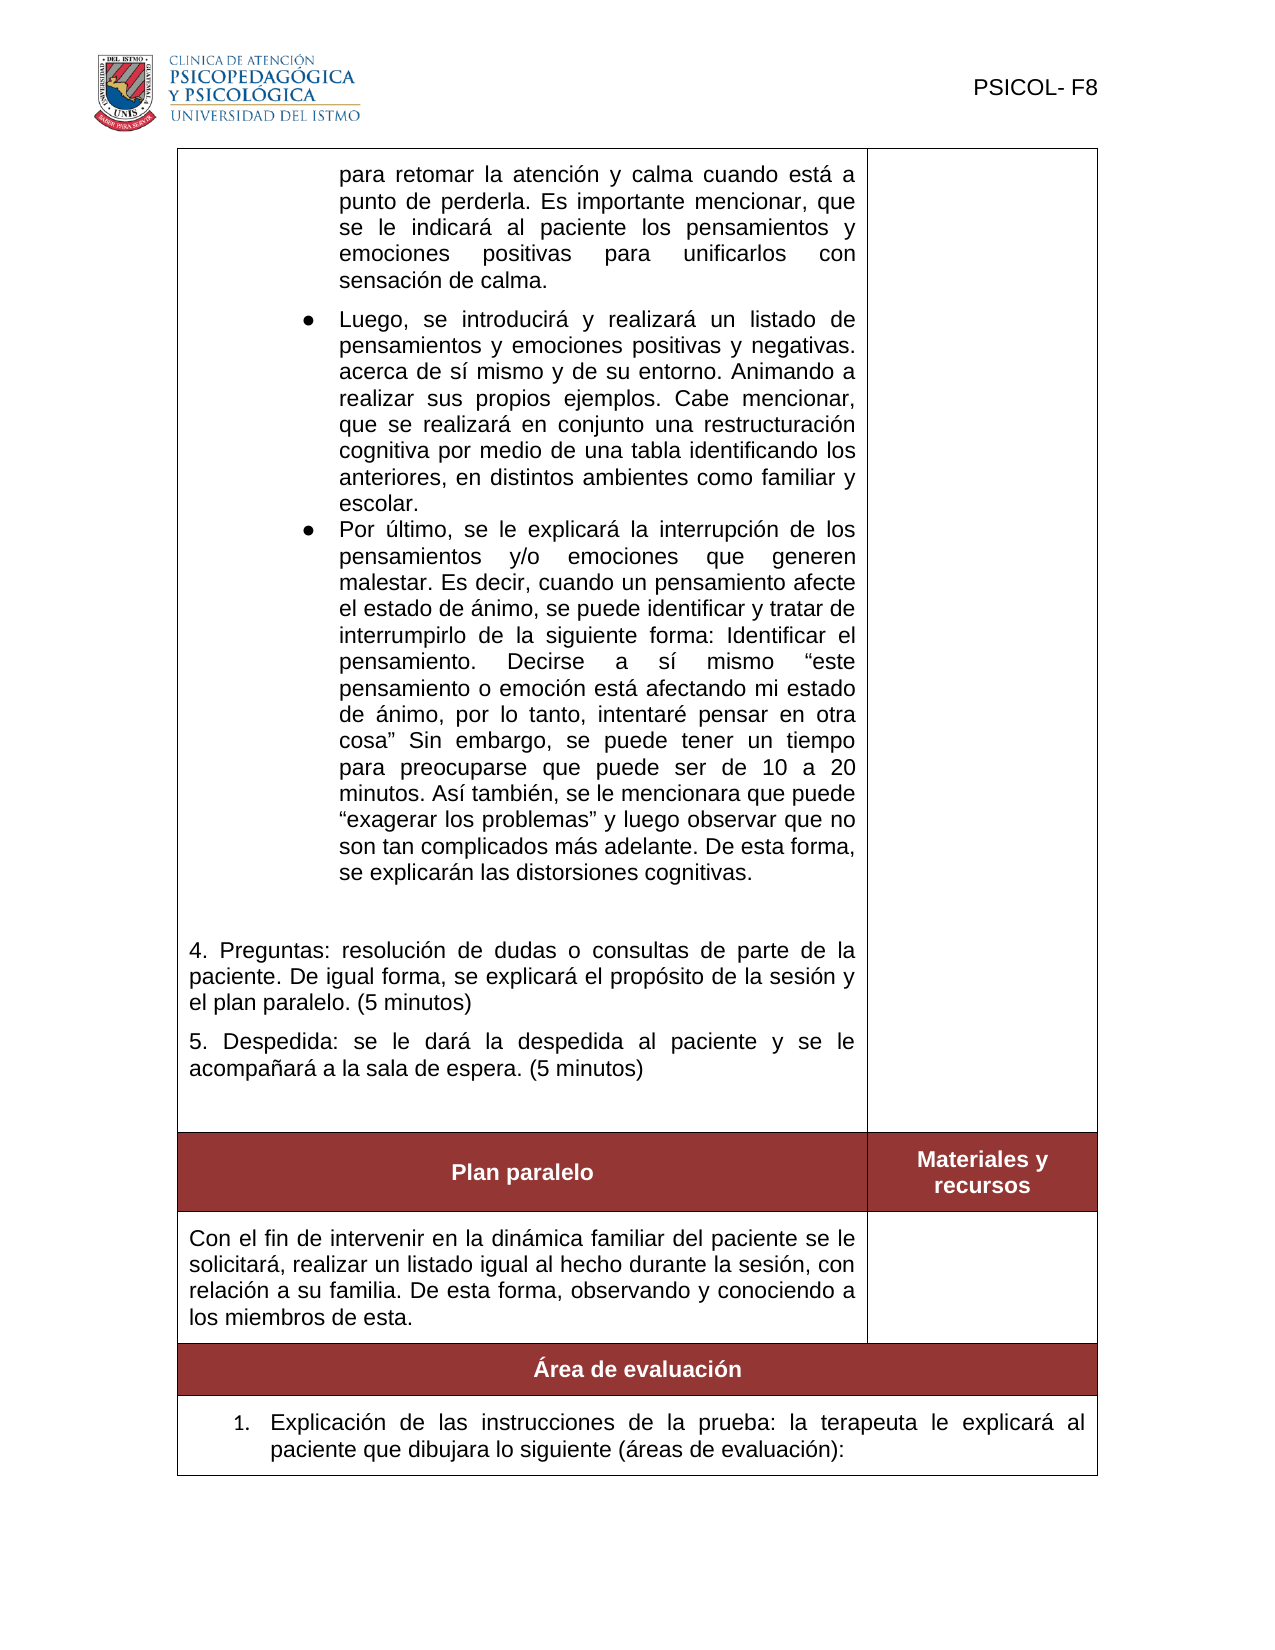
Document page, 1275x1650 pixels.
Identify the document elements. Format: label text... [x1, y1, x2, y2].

table_cell Materiales y recursos [868, 1133, 1097, 1211]
picture [42, 25, 422, 166]
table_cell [178, 149, 867, 1132]
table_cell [178, 1396, 1097, 1475]
table_cell Área de evaluación [178, 1344, 1097, 1395]
table_cell Plan paralelo [178, 1133, 867, 1211]
table_cell Con el fin de intervenir en la dinámica familiar del paciente se le solicitará, realizar un listado igual al hecho durante la sesión, con relación a su familia. De esta forma, observando y conociendo a los miembros de esta. [178, 1212, 867, 1342]
table_cell [868, 1212, 1097, 1342]
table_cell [868, 149, 1097, 1132]
